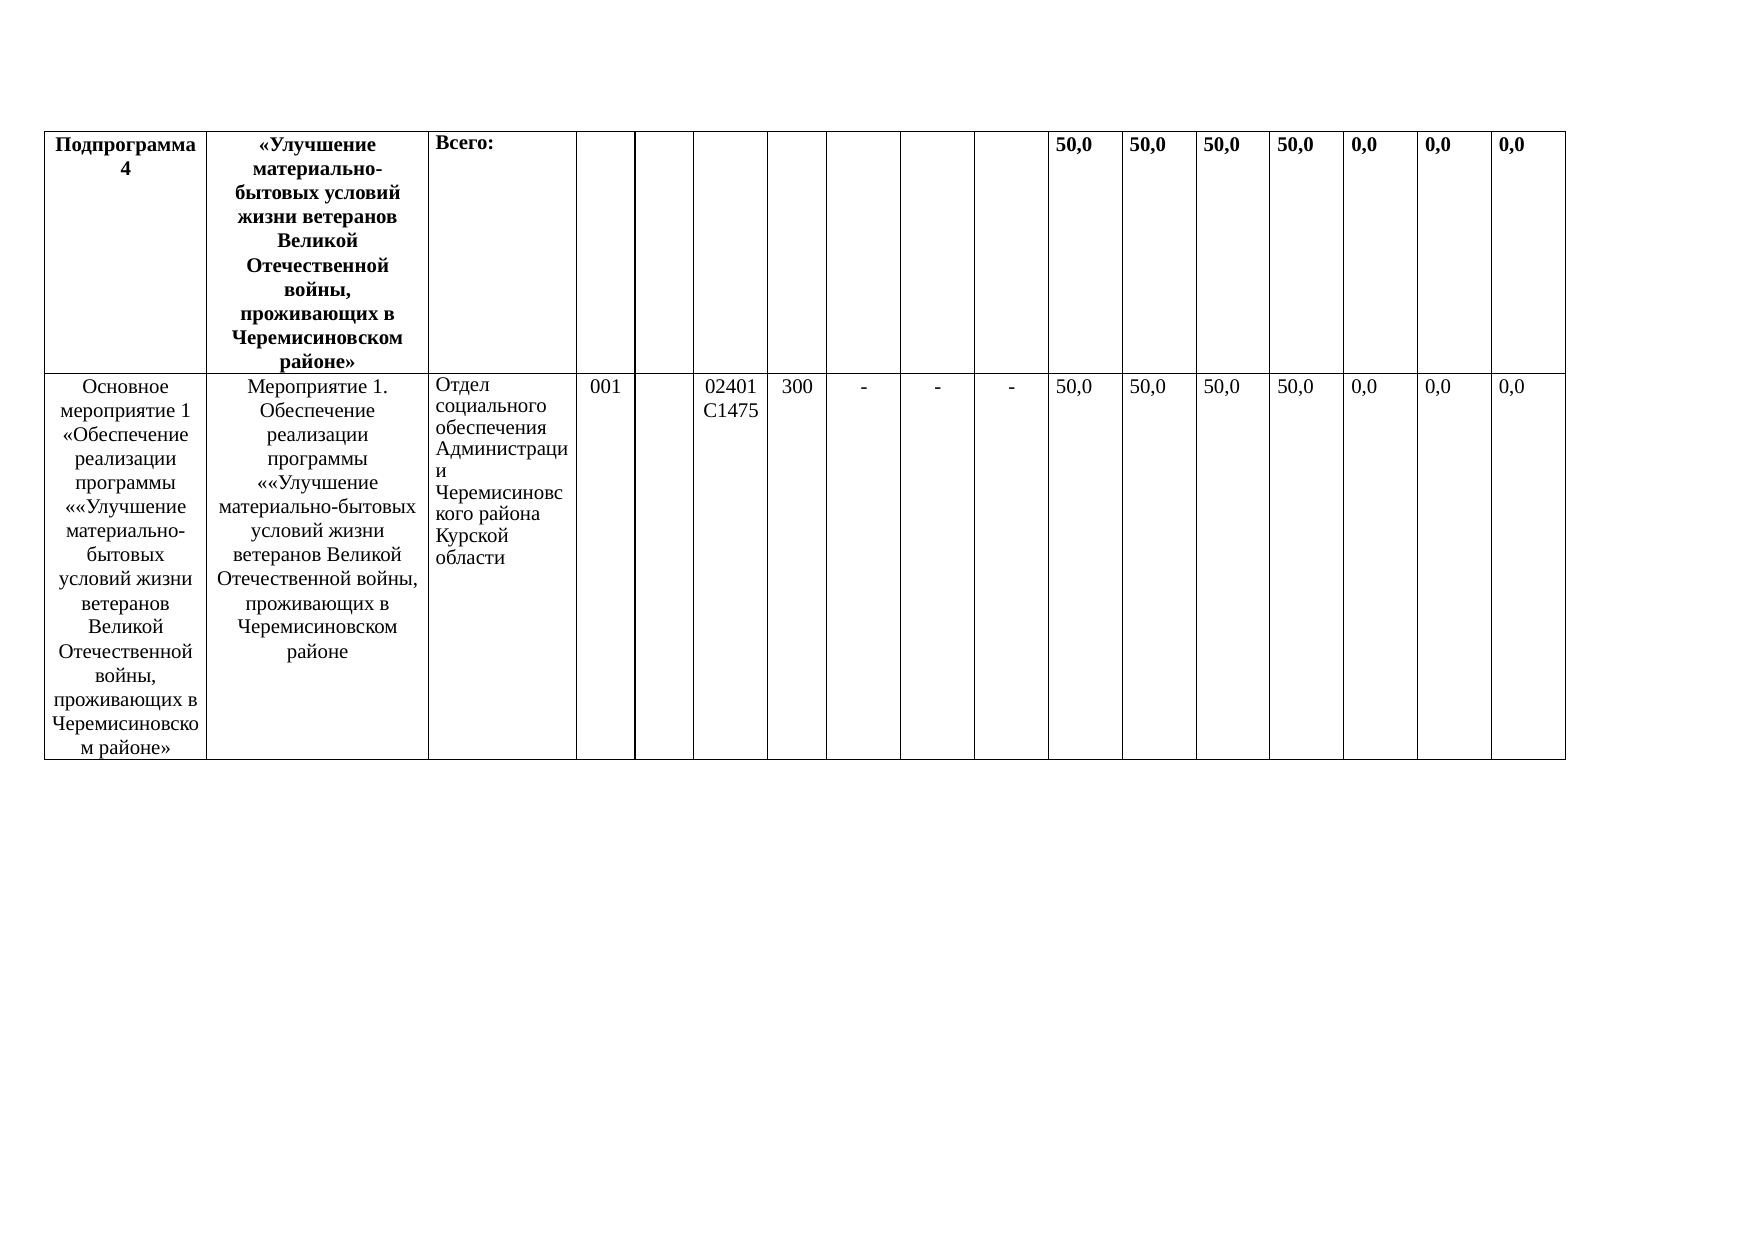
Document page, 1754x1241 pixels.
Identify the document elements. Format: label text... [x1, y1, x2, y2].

table_cell Отдел социального обеспечения Администрации Черемисиновского района Курской области [429, 374, 576, 759]
table_cell 50,0 [1197, 132, 1269, 373]
table_cell [694, 132, 767, 373]
table_cell [827, 132, 900, 373]
table_cell 50,0 [1123, 132, 1196, 373]
table_cell 50,0 [1049, 132, 1122, 373]
table_cell 50,0 [1270, 132, 1343, 373]
table_cell 02401С1475 [694, 374, 767, 759]
table_cell 50,0 [1049, 374, 1122, 759]
table_cell - [827, 374, 900, 759]
table_cell 50,0 [1197, 374, 1269, 759]
table_cell - [975, 374, 1048, 759]
table_cell 0,0 [1418, 132, 1491, 373]
table_cell 0,0 [1492, 374, 1565, 759]
table_cell Мероприятие 1. Обеспечение реализации программы ««Улучшение материально-бытовых условий жизни ветеранов Великой Отечественной войны, проживающих в Черемисиновском районе [207, 374, 428, 759]
table_cell 0,0 [1344, 374, 1417, 759]
table_cell 001 [577, 374, 634, 759]
table_cell 300 [768, 374, 826, 759]
table_cell «Улучшение материально-бытовых условий жизни ветеранов Великой Отечественной войны, проживающих в Черемисиновском районе» [207, 132, 428, 373]
table_cell 50,0 [1123, 374, 1196, 759]
table_cell 0,0 [1418, 374, 1491, 759]
table_cell Всего: [429, 132, 576, 373]
table_cell Подпрограмма 4 [45, 132, 206, 373]
table_cell [975, 132, 1048, 373]
table_cell - [901, 374, 974, 759]
table_cell 0,0 [1492, 132, 1565, 373]
table_cell [636, 132, 693, 373]
table_cell 50,0 [1270, 374, 1343, 759]
table_cell 0,0 [1344, 132, 1417, 373]
table_cell [577, 132, 634, 373]
table_cell [636, 374, 693, 759]
table_cell [901, 132, 974, 373]
table_cell Основное мероприятие 1 «Обеспечение реализации программы ««Улучшение материально-бытовых условий жизни ветеранов Великой Отечественной войны, проживающих в Черемисиновском районе» [45, 374, 206, 759]
table_cell [768, 132, 826, 373]
